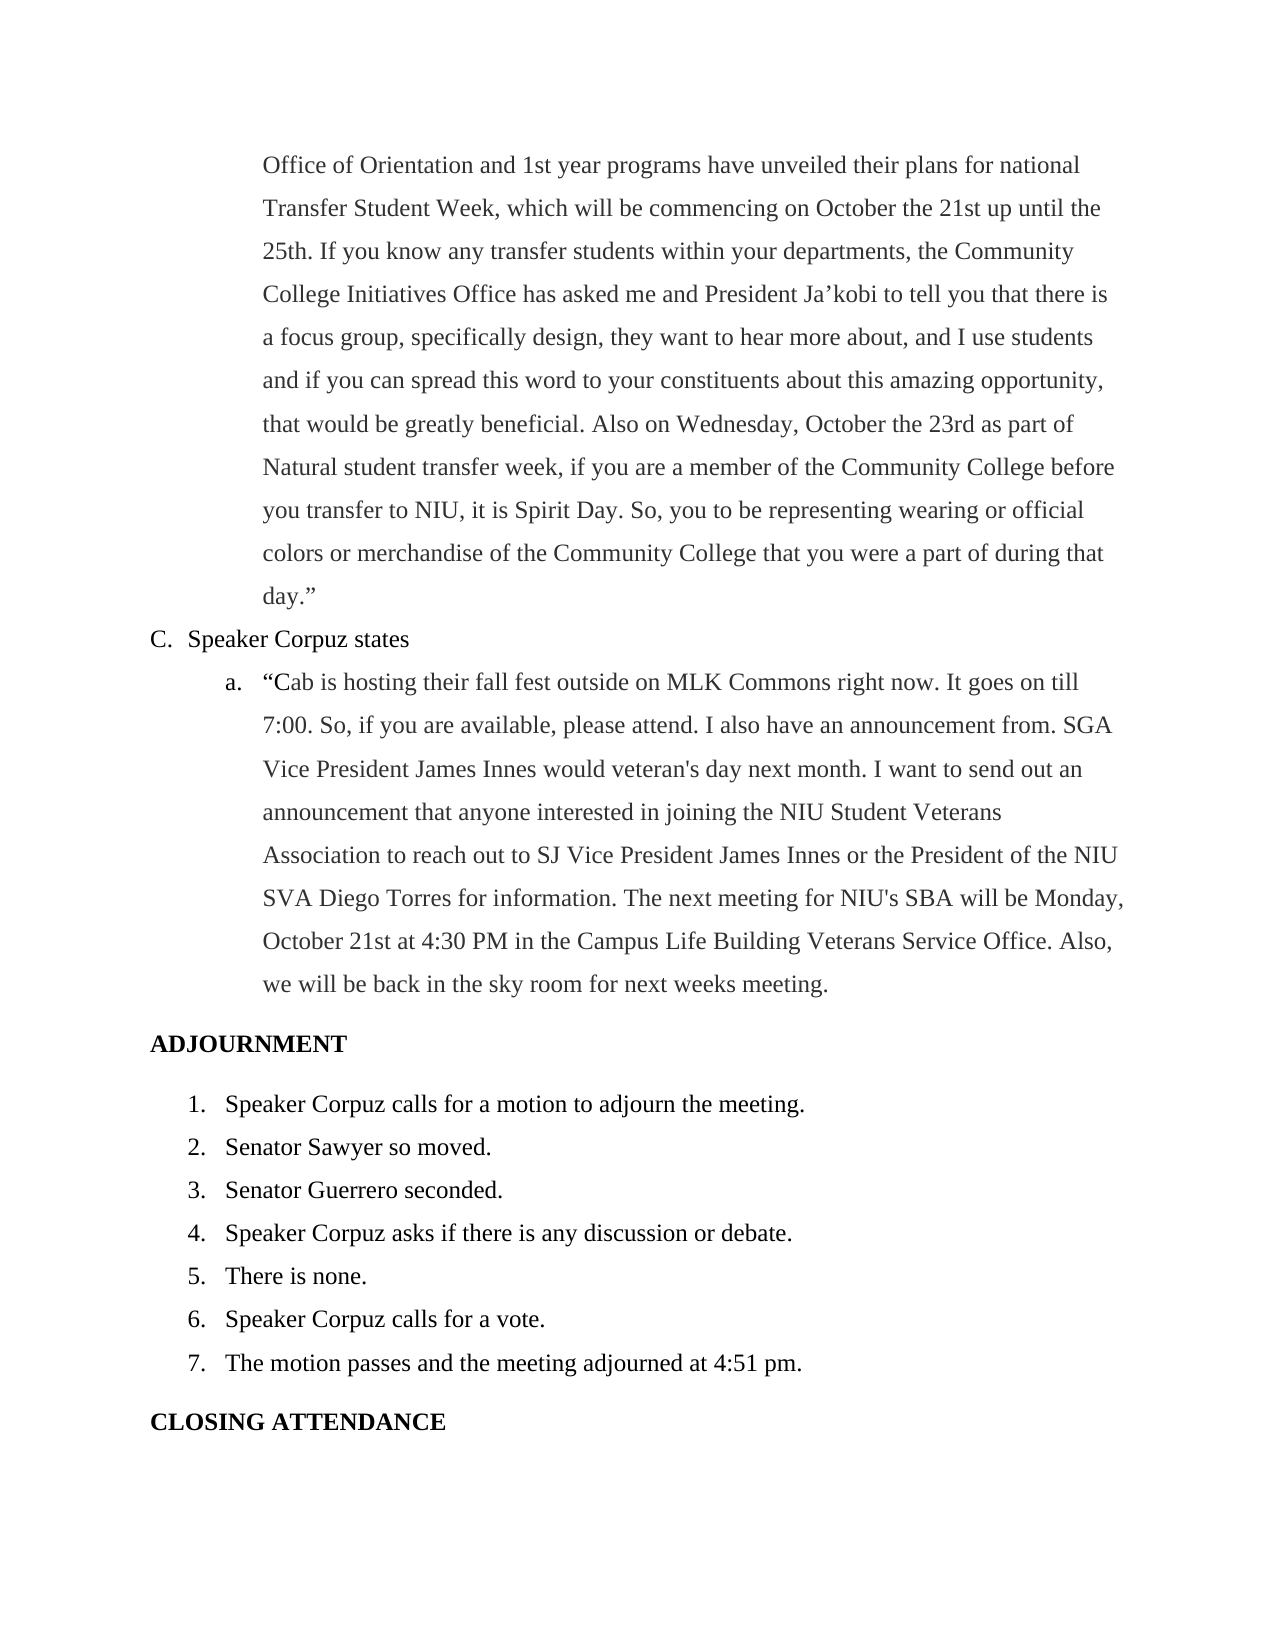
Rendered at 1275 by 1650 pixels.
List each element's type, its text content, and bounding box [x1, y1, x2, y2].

list There is none. [187, 1261, 1125, 1290]
list Senator Guerrero seconded. [187, 1175, 1125, 1204]
list Speaker Corpuz calls for a vote. [187, 1304, 1125, 1333]
text ADJOURNMENT [150, 1029, 1125, 1058]
list The motion passes and the meeting adjourned at 4:51 pm. [187, 1348, 1125, 1376]
list Speaker Corpuz calls for a motion to adjourn the meeting. [187, 1089, 1125, 1118]
text CLOSING ATTENDANCE [150, 1407, 1125, 1436]
list Speaker Corpuz asks if there is any discussion or debate. [187, 1218, 1125, 1247]
list Speaker Corpuz states [150, 624, 1125, 653]
list Senator Sawyer so moved. [187, 1132, 1125, 1161]
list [225, 150, 1125, 610]
list “Cab is hosting their fall fest outside on MLK Commons right now. It goes on till 7:00. So, if you are available, please attend. I also have an announcement from. SGA Vice President James Innes would veteran's day next month. I want to send out an announcement that anyone interested in joining the NIU Student Veterans Association to reach out to SJ Vice President James Innes or the President of the NIU SVA Diego Torres for information. The next meeting for NIU's SBA will be Monday, October 21st at 4:30 PM in the Campus Life Building Veterans Service Office. Also, we will be back in the sky room for next weeks meeting. [225, 667, 1125, 998]
